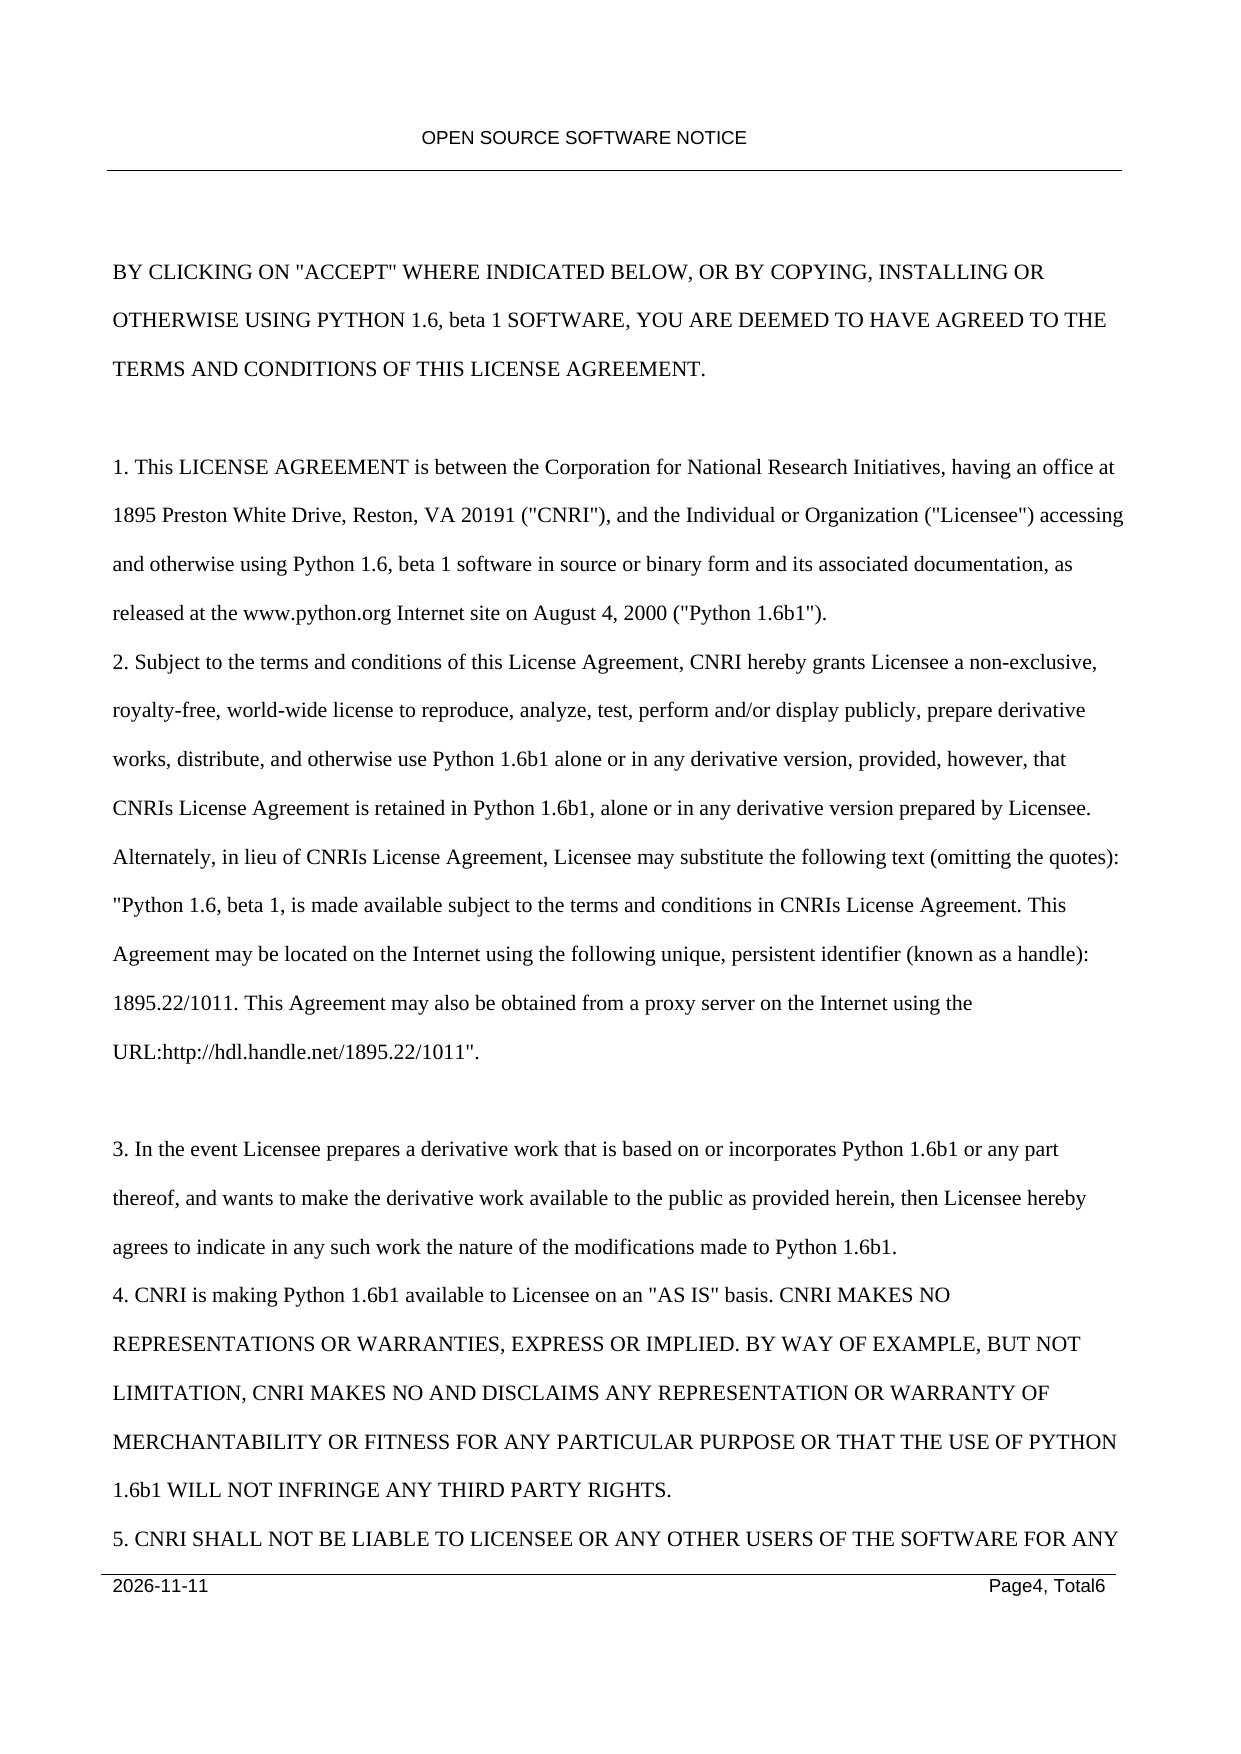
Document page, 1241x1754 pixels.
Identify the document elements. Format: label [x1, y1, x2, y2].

text [112, 206, 1128, 1555]
